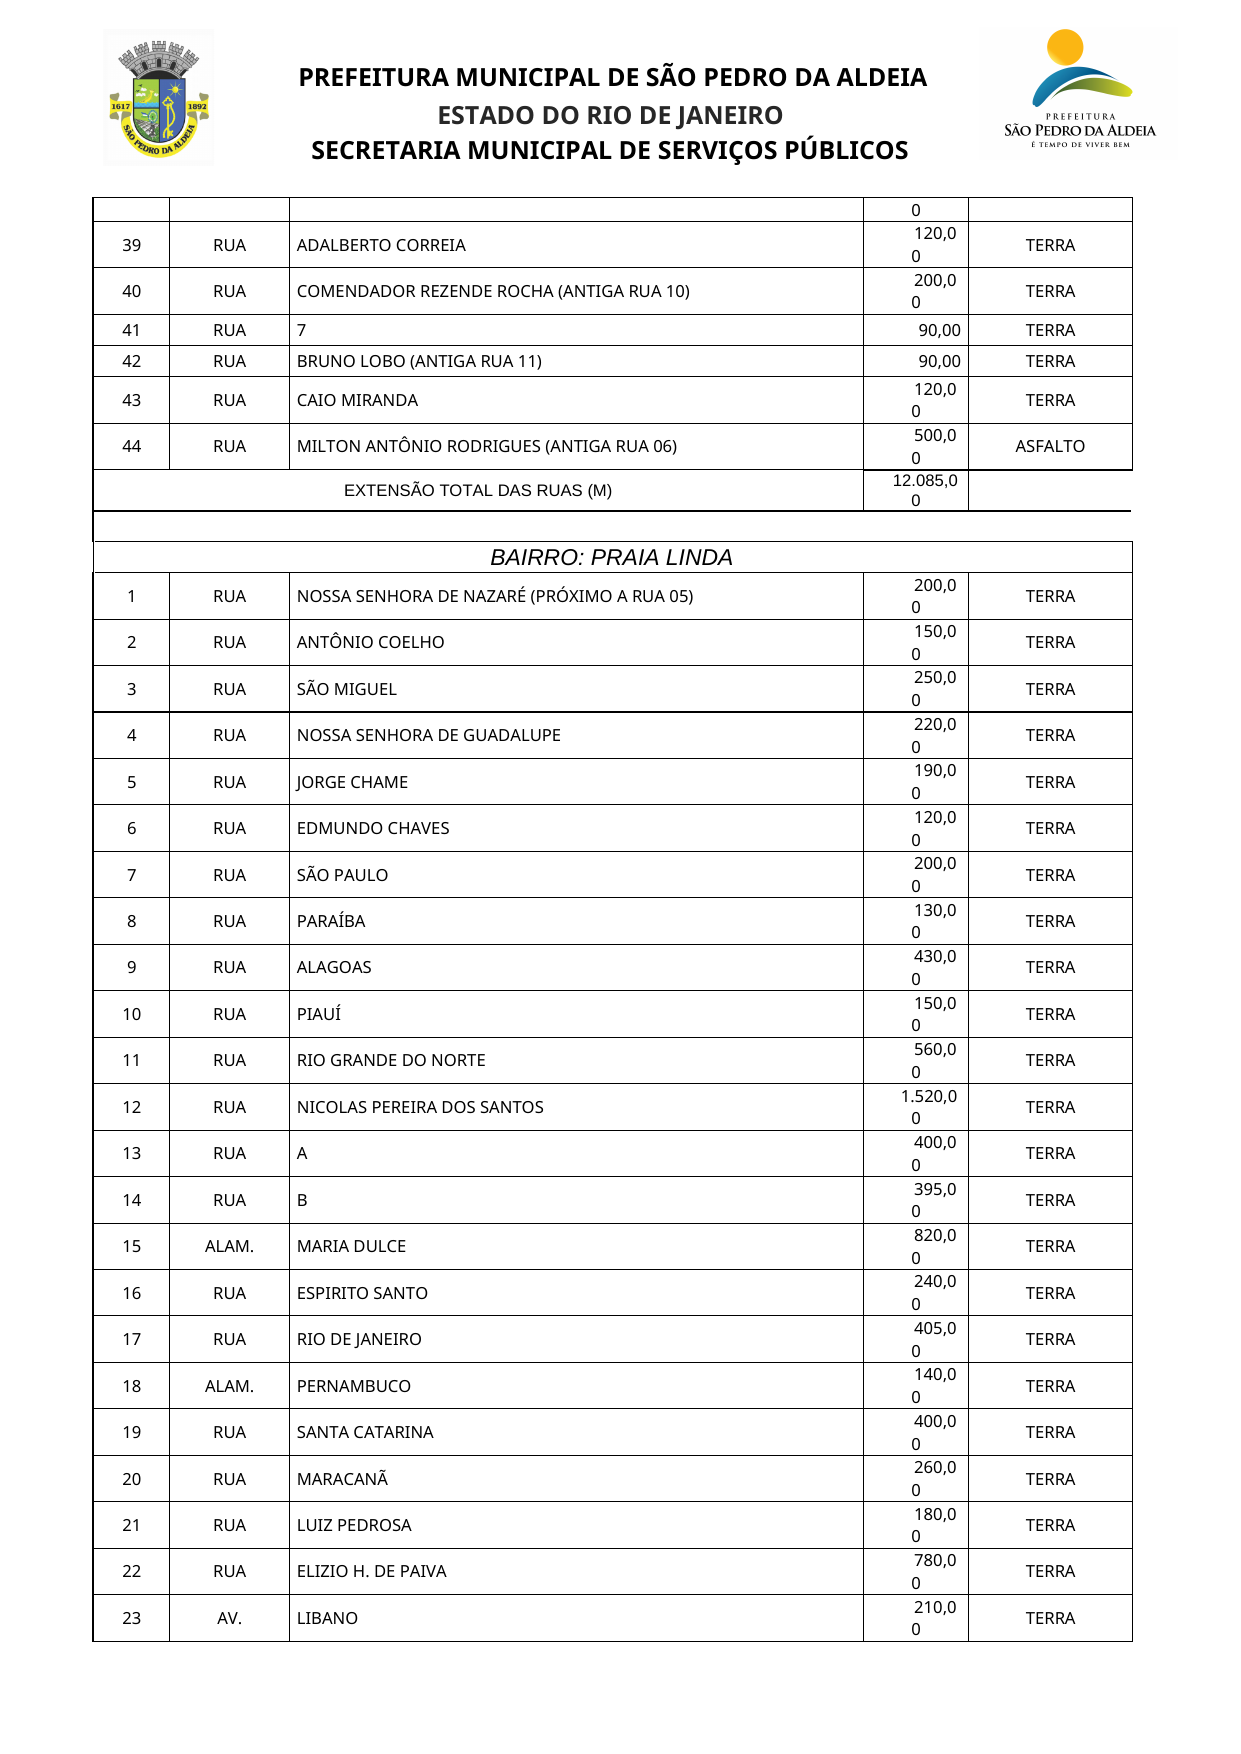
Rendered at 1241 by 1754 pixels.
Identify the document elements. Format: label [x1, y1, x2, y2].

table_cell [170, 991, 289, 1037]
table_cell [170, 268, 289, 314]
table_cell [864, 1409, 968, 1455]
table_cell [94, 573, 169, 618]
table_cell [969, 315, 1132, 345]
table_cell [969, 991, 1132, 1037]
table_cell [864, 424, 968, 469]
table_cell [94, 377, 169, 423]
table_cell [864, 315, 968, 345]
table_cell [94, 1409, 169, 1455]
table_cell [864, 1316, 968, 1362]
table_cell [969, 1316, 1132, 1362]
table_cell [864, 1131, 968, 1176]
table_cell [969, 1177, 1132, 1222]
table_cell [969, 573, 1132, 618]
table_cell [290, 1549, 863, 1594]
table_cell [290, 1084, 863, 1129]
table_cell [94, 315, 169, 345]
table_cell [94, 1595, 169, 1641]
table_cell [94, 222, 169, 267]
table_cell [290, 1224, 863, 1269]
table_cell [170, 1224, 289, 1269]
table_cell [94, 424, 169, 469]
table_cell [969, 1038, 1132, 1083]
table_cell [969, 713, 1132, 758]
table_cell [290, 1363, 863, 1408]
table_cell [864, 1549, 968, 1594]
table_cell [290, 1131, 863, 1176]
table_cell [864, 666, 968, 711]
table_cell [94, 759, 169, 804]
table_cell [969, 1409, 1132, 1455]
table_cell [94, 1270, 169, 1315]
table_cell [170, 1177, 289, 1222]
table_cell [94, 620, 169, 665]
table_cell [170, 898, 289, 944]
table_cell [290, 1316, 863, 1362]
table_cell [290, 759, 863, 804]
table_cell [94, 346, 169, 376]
picture [979, 27, 1178, 160]
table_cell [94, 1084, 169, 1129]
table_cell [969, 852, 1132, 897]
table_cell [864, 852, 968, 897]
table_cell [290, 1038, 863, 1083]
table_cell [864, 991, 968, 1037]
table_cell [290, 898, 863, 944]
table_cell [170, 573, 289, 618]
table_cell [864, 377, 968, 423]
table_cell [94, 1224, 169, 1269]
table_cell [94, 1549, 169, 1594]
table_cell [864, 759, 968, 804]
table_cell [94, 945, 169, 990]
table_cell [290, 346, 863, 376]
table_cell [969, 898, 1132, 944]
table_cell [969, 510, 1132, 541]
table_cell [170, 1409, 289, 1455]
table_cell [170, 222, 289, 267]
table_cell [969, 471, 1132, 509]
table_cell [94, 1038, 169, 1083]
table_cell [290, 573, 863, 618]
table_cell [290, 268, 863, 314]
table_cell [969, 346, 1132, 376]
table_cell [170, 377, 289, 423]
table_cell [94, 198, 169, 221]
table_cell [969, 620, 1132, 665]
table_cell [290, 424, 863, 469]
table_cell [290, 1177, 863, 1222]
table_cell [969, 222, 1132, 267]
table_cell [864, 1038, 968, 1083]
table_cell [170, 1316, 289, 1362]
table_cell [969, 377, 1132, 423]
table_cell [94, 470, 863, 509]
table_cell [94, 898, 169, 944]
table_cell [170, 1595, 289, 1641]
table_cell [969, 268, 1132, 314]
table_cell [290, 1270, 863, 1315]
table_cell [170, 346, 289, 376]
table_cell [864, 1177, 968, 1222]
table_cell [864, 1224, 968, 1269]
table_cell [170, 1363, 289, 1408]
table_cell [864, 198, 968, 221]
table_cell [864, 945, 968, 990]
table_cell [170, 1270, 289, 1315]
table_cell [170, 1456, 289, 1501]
picture [103, 29, 215, 166]
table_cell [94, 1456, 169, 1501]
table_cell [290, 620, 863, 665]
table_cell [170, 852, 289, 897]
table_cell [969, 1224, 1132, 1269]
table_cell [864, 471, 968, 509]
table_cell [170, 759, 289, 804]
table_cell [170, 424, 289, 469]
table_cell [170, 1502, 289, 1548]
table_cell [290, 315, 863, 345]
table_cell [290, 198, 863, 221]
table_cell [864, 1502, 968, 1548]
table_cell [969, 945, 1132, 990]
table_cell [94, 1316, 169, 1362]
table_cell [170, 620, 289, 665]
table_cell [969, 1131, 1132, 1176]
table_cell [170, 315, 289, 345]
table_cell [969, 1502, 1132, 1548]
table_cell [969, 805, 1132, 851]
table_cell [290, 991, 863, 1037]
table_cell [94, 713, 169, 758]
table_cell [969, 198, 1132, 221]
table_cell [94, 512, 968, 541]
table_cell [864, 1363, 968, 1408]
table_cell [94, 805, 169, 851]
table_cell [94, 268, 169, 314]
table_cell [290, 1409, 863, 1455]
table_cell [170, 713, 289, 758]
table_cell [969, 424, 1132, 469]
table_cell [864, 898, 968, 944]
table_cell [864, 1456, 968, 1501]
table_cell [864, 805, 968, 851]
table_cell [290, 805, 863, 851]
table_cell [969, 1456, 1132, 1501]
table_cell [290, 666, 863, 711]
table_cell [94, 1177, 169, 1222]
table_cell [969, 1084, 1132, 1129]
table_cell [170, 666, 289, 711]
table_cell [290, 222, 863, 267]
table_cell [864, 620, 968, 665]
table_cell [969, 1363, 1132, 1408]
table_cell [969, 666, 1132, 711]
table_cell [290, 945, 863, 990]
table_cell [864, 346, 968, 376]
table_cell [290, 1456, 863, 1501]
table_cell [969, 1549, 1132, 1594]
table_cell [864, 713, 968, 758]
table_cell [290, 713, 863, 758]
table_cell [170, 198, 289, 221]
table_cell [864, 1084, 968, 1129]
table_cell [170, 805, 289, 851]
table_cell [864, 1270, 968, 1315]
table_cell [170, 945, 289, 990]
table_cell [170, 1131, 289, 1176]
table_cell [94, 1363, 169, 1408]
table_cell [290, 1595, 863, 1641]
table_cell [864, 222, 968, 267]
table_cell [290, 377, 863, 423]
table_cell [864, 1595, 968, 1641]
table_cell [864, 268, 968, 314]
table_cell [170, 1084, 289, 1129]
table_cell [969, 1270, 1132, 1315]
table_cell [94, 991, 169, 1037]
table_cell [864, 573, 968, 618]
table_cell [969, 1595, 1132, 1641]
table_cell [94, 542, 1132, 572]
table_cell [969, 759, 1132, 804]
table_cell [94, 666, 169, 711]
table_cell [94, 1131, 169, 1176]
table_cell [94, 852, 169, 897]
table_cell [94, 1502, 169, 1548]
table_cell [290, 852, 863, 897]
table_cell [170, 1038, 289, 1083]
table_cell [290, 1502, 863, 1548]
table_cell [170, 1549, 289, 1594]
